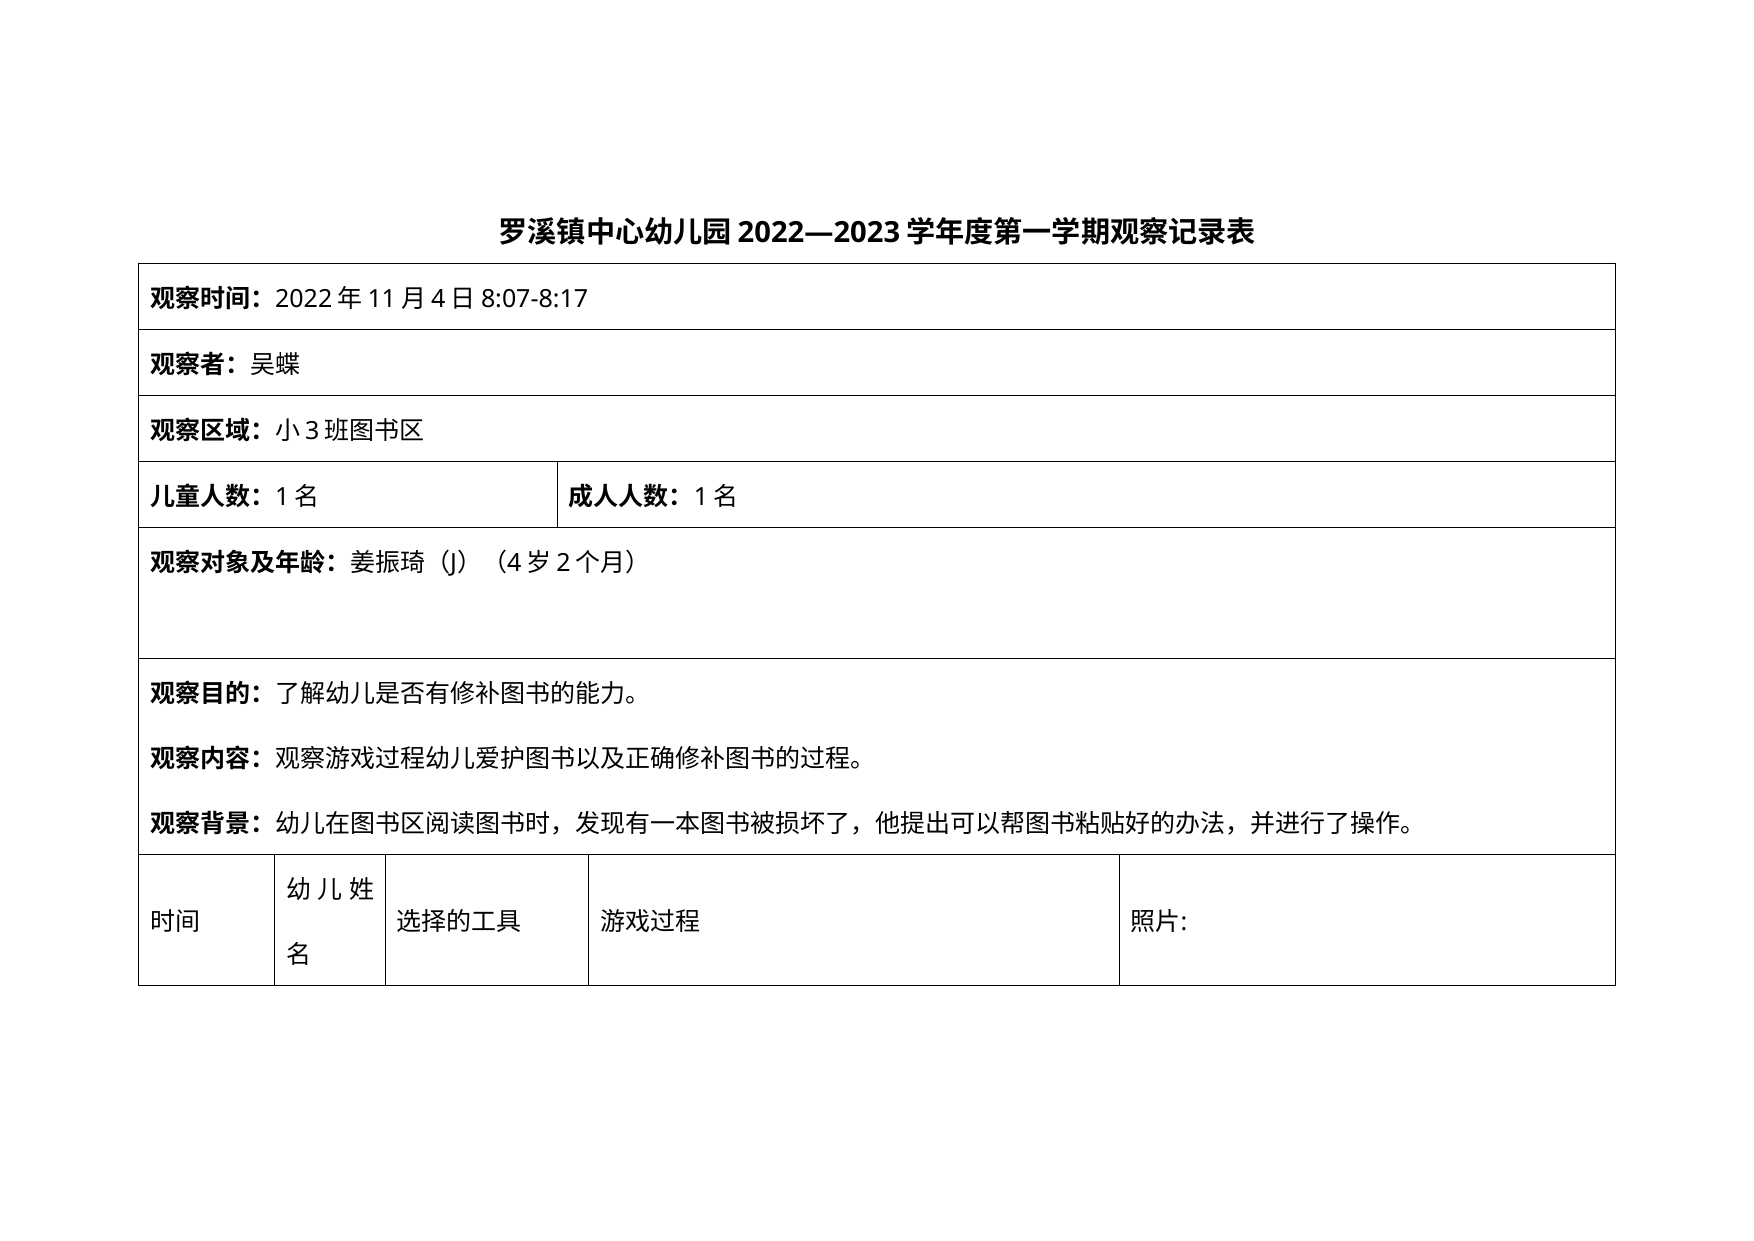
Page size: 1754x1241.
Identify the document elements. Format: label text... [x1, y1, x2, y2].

table_cell 观察区域：小3班图书区 [139, 396, 1615, 461]
table_cell 时间 [139, 855, 274, 985]
table_cell 幼儿姓名 [275, 855, 385, 985]
text 罗溪镇中心幼儿园2022—2023学年度第一学期观察记录表 [150, 198, 1604, 263]
table_cell 成人人数：1名 [558, 462, 1615, 527]
table_cell 观察对象及年龄：姜振琦（J）（4岁2个月） [139, 528, 1615, 658]
table_cell 选择的工具 [386, 855, 588, 985]
table_cell 儿童人数：1名 [139, 462, 557, 527]
table_header 观察时间：2022年11月4日 8:07-8:17 [139, 264, 1615, 329]
table_cell 观察目的：了解幼儿是否有修补图书的能力。 观察内容：观察游戏过程幼儿爱护图书以及正确修补图书的过程。 观察背景：幼儿在图书区阅读图书时，发现有一本图书被损坏了，他提出可以帮图书粘贴好的办法，并进行了操作。 [139, 659, 1615, 854]
table_cell 照片: [1120, 855, 1615, 985]
table_cell 游戏过程 [589, 855, 1119, 985]
table_cell 观察者：吴蝶 [139, 330, 1615, 395]
